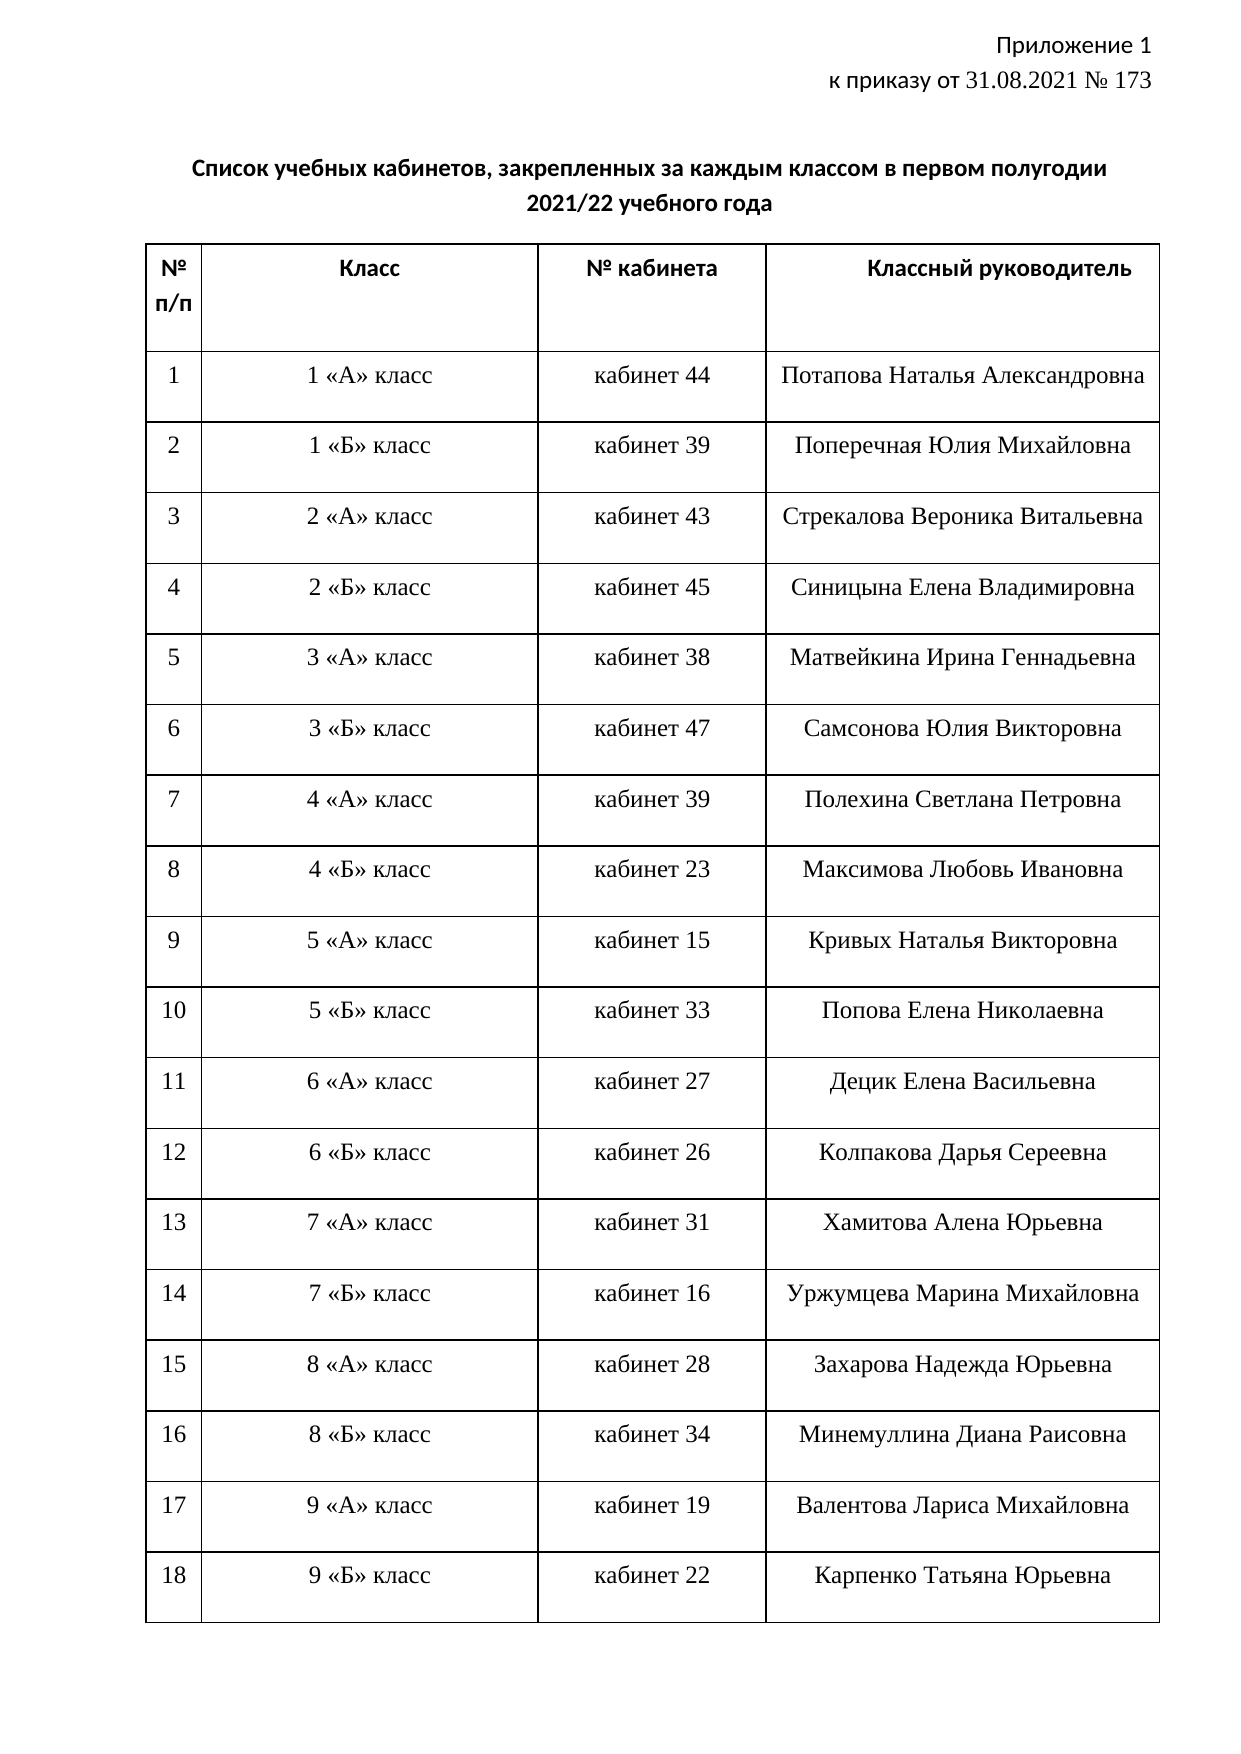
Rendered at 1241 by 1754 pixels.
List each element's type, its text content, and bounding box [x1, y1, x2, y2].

table_cell кабинет 19 [539, 1482, 765, 1551]
table_cell 1 «А» класс [202, 352, 537, 421]
table_cell кабинет 15 [539, 917, 765, 986]
table_cell кабинет 39 [539, 776, 765, 845]
table_cell кабинет 44 [539, 352, 765, 421]
table_cell кабинет 26 [539, 1129, 765, 1198]
table_cell 8 «А» класс [202, 1341, 537, 1410]
table_cell кабинет 23 [539, 847, 765, 916]
table_cell 7 «Б» класс [202, 1270, 537, 1339]
table_cell 6 «А» класс [202, 1058, 537, 1127]
table_cell 3 «А» класс [202, 635, 537, 704]
table_cell Самсонова Юлия Викторовна [767, 705, 1159, 774]
table_cell Матвейкина Ирина Геннадьевна [767, 635, 1159, 704]
table_cell кабинет 38 [539, 635, 765, 704]
table_cell Захарова Надежда Юрьевна [767, 1341, 1159, 1410]
table_cell 13 [147, 1200, 201, 1269]
table_cell 5 [147, 635, 201, 704]
table_cell 15 [147, 1341, 201, 1410]
table_cell 10 [147, 988, 201, 1057]
table_cell кабинет 34 [539, 1412, 765, 1481]
table_cell 2 «А» класс [202, 493, 537, 562]
table_cell 18 [147, 1553, 201, 1622]
table_cell 8 «Б» класс [202, 1412, 537, 1481]
table_cell 12 [147, 1129, 201, 1198]
table_cell 4 [147, 564, 201, 633]
table_cell Хамитова Алена Юрьевна [767, 1200, 1159, 1269]
table_cell 14 [147, 1270, 201, 1339]
table_cell 7 «А» класс [202, 1200, 537, 1269]
text Приложение 1 к приказу от 31.08.2021 № 173 [148, 29, 1152, 127]
table_cell Децик Елена Васильевна [767, 1058, 1159, 1127]
table_cell 5 «А» класс [202, 917, 537, 986]
table_cell Полехина Светлана Петровна [767, 776, 1159, 845]
table_cell 4 «А» класс [202, 776, 537, 845]
table_cell Уржумцева Марина Михайловна [767, 1270, 1159, 1339]
table_cell Поперечная Юлия Михайловна [767, 423, 1159, 492]
table_header Класс [202, 245, 537, 351]
table_cell кабинет 27 [539, 1058, 765, 1127]
table_header № кабинета [539, 245, 765, 351]
table_cell 2 [147, 423, 201, 492]
table_cell Карпенко Татьяна Юрьевна [767, 1553, 1159, 1622]
table_cell кабинет 39 [539, 423, 765, 492]
table_cell 16 [147, 1412, 201, 1481]
table_cell Потапова Наталья Александровна [767, 352, 1159, 421]
table_cell кабинет 43 [539, 493, 765, 562]
table_cell 3 «Б» класс [202, 705, 537, 774]
table_cell кабинет 16 [539, 1270, 765, 1339]
table_cell 6 [147, 705, 201, 774]
table_cell 3 [147, 493, 201, 562]
text Список учебных кабинетов, закрепленных за каждым классом в первом полугодии 2021/22 учебного года [148, 152, 1152, 218]
table_header № п/п [147, 245, 201, 351]
table_cell кабинет 45 [539, 564, 765, 633]
table_cell 2 «Б» класс [202, 564, 537, 633]
table_cell 7 [147, 776, 201, 845]
table_cell Синицына Елена Владимировна [767, 564, 1159, 633]
table_cell Стрекалова Вероника Витальевна [767, 493, 1159, 562]
table_cell Кривых Наталья Викторовна [767, 917, 1159, 986]
table_header Классный руководитель [767, 245, 1159, 351]
table_cell Колпакова Дарья Сереевна [767, 1129, 1159, 1198]
table_cell 8 [147, 847, 201, 916]
table_cell кабинет 47 [539, 705, 765, 774]
table_cell 1 «Б» класс [202, 423, 537, 492]
table_cell 17 [147, 1482, 201, 1551]
table_cell кабинет 31 [539, 1200, 765, 1269]
table_cell кабинет 22 [539, 1553, 765, 1622]
table_cell кабинет 33 [539, 988, 765, 1057]
table_cell 1 [147, 352, 201, 421]
table_cell кабинет 28 [539, 1341, 765, 1410]
table_cell 5 «Б» класс [202, 988, 537, 1057]
table_cell 9 [147, 917, 201, 986]
table_cell Валентова Лариса Михайловна [767, 1482, 1159, 1551]
table_cell Минемуллина Диана Раисовна [767, 1412, 1159, 1481]
table_cell 9 «А» класс [202, 1482, 537, 1551]
table_cell Максимова Любовь Ивановна [767, 847, 1159, 916]
table_cell 9 «Б» класс [202, 1553, 537, 1622]
table_cell 6 «Б» класс [202, 1129, 537, 1198]
table_cell 11 [147, 1058, 201, 1127]
table_cell 4 «Б» класс [202, 847, 537, 916]
table_cell Попова Елена Николаевна [767, 988, 1159, 1057]
